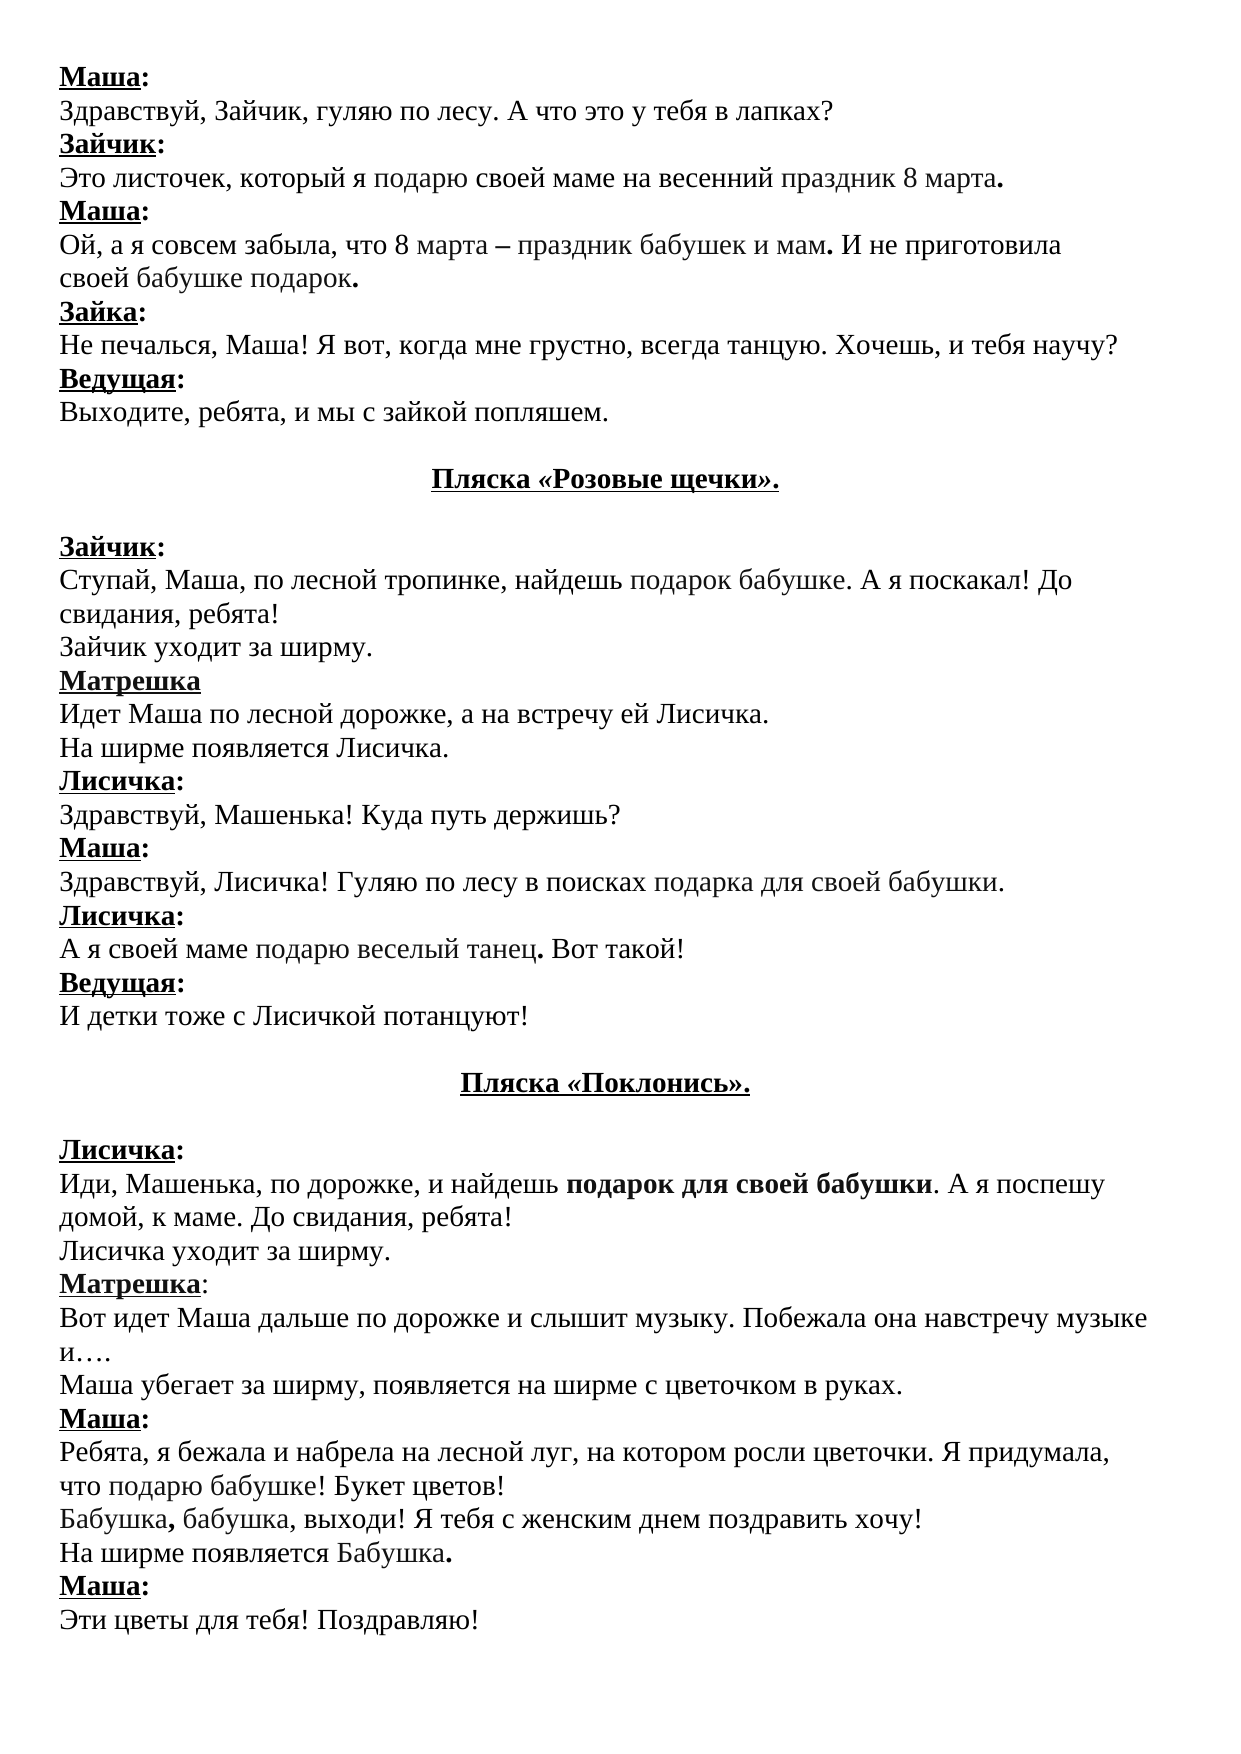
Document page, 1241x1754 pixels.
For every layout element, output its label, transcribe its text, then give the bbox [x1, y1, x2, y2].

text Выходите, ребята, и мы с зайкой попляшем. [59, 394, 1152, 428]
text Зайка: [59, 294, 1152, 327]
text Маша: [59, 1568, 1152, 1602]
text Не печалься, Маша! Я вот, когда мне грустно, всегда танцую. Хочешь, и тебя научу? [59, 327, 1152, 361]
text Здравствуй, Машенька! Куда путь держишь? [59, 797, 1152, 831]
text Здравствуй, Лисичка! Гуляю по лесу в поисках подарка для своей бабушки. [59, 864, 1152, 898]
text Матрешка [59, 663, 1152, 696]
text Зайчик: [59, 529, 1152, 562]
text Ступай, Маша, по лесной тропинке, найдешь подарок бабушке. А я поскакал! До свидания, ребята! [59, 562, 1152, 629]
text Маша убегает за ширму, появляется на ширме с цветочком в руках. [59, 1367, 1152, 1401]
text Маша: [59, 193, 1152, 227]
text Здравствуй, Зайчик, гуляю по лесу. А что это у тебя в лапках? [59, 93, 1152, 126]
text Идет Маша по лесной дорожке, а на встречу ей Лисичка. [59, 696, 1152, 730]
text Маша: [59, 1401, 1152, 1434]
text Лисичка уходит за ширму. [59, 1233, 1152, 1267]
text Ой, а я совсем забыла, что 8 марта – праздник бабушек и мам. И не приготовила своей бабушке подарок. [59, 227, 1152, 294]
text Ведущая: [59, 361, 1152, 394]
text На ширме появляется Бабушка. [59, 1535, 1152, 1568]
text Бабушка, бабушка, выходи! Я тебя с женским днем поздравить хочу! [59, 1501, 1152, 1535]
text Иди, Машенька, по дорожке, и найдешь подарок для своей бабушки. А я поспешу домой, к маме. До свидания, ребята! [59, 1166, 1152, 1233]
text На ширме появляется Лисичка. [59, 730, 1152, 763]
text И детки тоже с Лисичкой потанцуют! [59, 998, 1152, 1032]
text Матрешка: [59, 1267, 1152, 1300]
text Эти цветы для тебя! Поздравляю! [59, 1602, 1152, 1636]
text Пляска «Розовые щечки». [59, 462, 1152, 495]
text Лисичка: [59, 898, 1152, 931]
text Лисичка: [59, 1132, 1152, 1166]
text А я своей маме подарю веселый танец. Вот такой! [59, 931, 1152, 965]
text Маша: [59, 59, 1152, 93]
text Ребята, я бежала и набрела на лесной луг, на котором росли цветочки. Я придумала, что подарю бабушке! Букет цветов! [59, 1434, 1152, 1501]
text Ведущая: [59, 965, 1152, 998]
text Лисичка: [59, 763, 1152, 797]
text Вот идет Маша дальше по дорожке и слышит музыку. Побежала она навстречу музыке и…. [59, 1300, 1152, 1367]
text Это листочек, который я подарю своей маме на весенний праздник 8 марта. [59, 160, 1152, 193]
text Пляска «Поклонись». [59, 1065, 1152, 1099]
text Зайчик уходит за ширму. [59, 629, 1152, 663]
text Маша: [59, 831, 1152, 864]
text Зайчик: [59, 126, 1152, 160]
